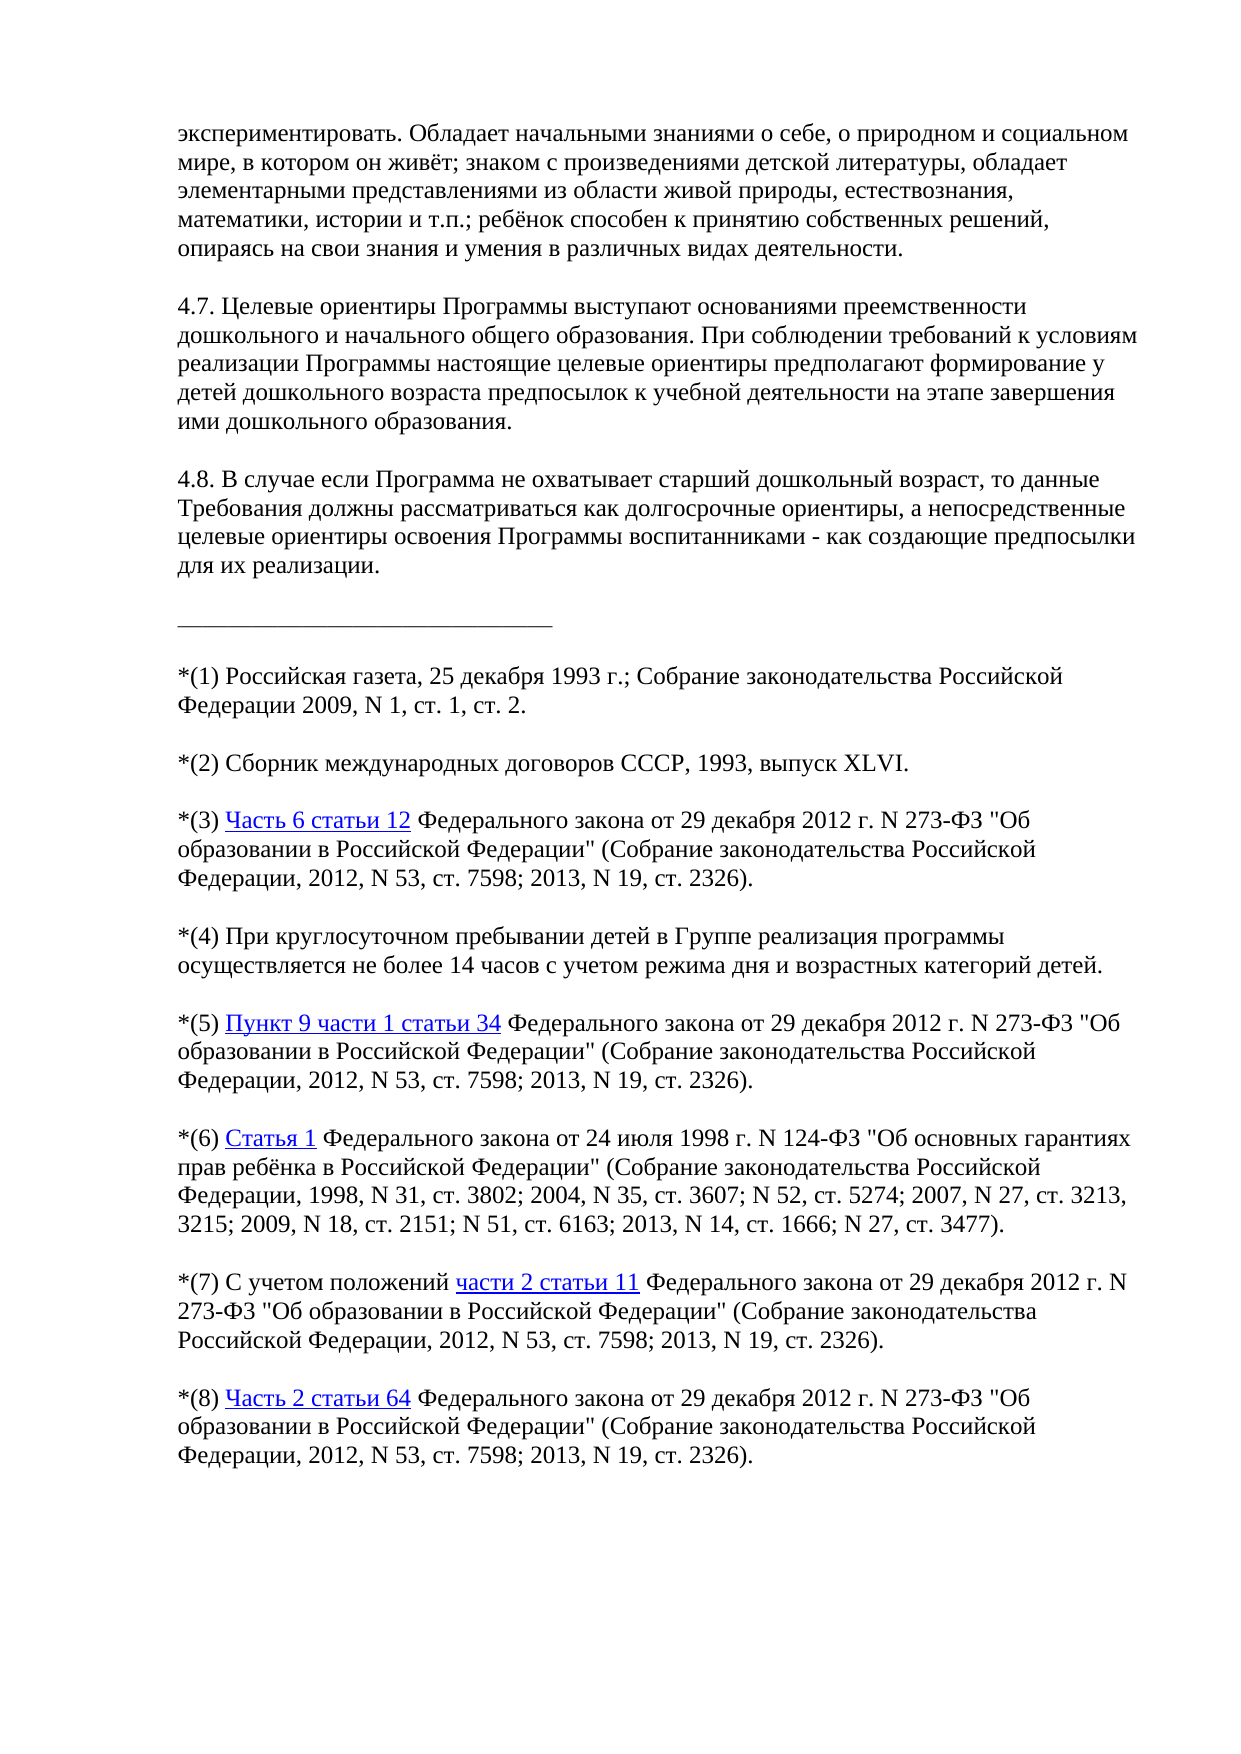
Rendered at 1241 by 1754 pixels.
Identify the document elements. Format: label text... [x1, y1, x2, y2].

text *(1) Российская газета, 25 декабря 1993 г.; Собрание законодательства Российской Федерации 2009, N 1, ст. 1, ст. 2. [177, 661, 1152, 718]
text *(7) С учетом положений части 2 статьи 11 Федерального закона от 29 декабря 2012 г. N 273-Ф3 "Об образовании в Российской Федерации" (Собрание законодательства Российской Федерации, 2012, N 53, ст. 7598; 2013, N 19, ст. 2326). [177, 1267, 1152, 1353]
text ______________________________ [177, 608, 1152, 632]
text *(5) Пункт 9 части 1 статьи 34 Федерального закона от 29 декабря 2012 г. N 273-Ф3 "Об образовании в Российской Федерации" (Собрание законодательства Российской Федерации, 2012, N 53, ст. 7598; 2013, N 19, ст. 2326). [177, 1008, 1152, 1094]
text *(6) Статья 1 Федерального закона от 24 июля 1998 г. N 124-ФЗ "Об основных гарантиях прав ребёнка в Российской Федерации" (Собрание законодательства Российской Федерации, 1998, N 31, ст. 3802; 2004, N 35, ст. 3607; N 52, ст. 5274; 2007, N 27, ст. 3213, 3215; 2009, N 18, ст. 2151; N 51, ст. 6163; 2013, N 14, ст. 1666; N 27, ст. 3477). [177, 1123, 1152, 1238]
text 4.8. В случае если Программа не охватывает старший дошкольный возраст, то данные Требования должны рассматриваться как долгосрочные ориентиры, а непосредственные целевые ориентиры освоения Программы воспитанниками - как создающие предпосылки для их реализации. [177, 464, 1152, 579]
text 4.7. Целевые ориентиры Программы выступают основаниями преемственности дошкольного и начального общего образования. При соблюдении требований к условиям реализации Программы настоящие целевые ориентиры предполагают формирование у детей дошкольного возраста предпосылок к учебной деятельности на этапе завершения ими дошкольного образования. [177, 291, 1152, 435]
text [177, 118, 1152, 262]
text *(4) При круглосуточном пребывании детей в Группе реализация программы осуществляется не более 14 часов с учетом режима дня и возрастных категорий детей. [177, 921, 1152, 978]
text *(8) Часть 2 статьи 64 Федерального закона от 29 декабря 2012 г. N 273-ФЗ "Об образовании в Российской Федерации" (Собрание законодательства Российской Федерации, 2012, N 53, ст. 7598; 2013, N 19, ст. 2326). [177, 1383, 1152, 1469]
text *(3) Часть 6 статьи 12 Федерального закона от 29 декабря 2012 г. N 273-ФЗ "Об образовании в Российской Федерации" (Собрание законодательства Российской Федерации, 2012, N 53, ст. 7598; 2013, N 19, ст. 2326). [177, 806, 1152, 892]
text *(2) Сборник международных договоров СССР, 1993, выпуск XLVI. [177, 748, 1152, 776]
